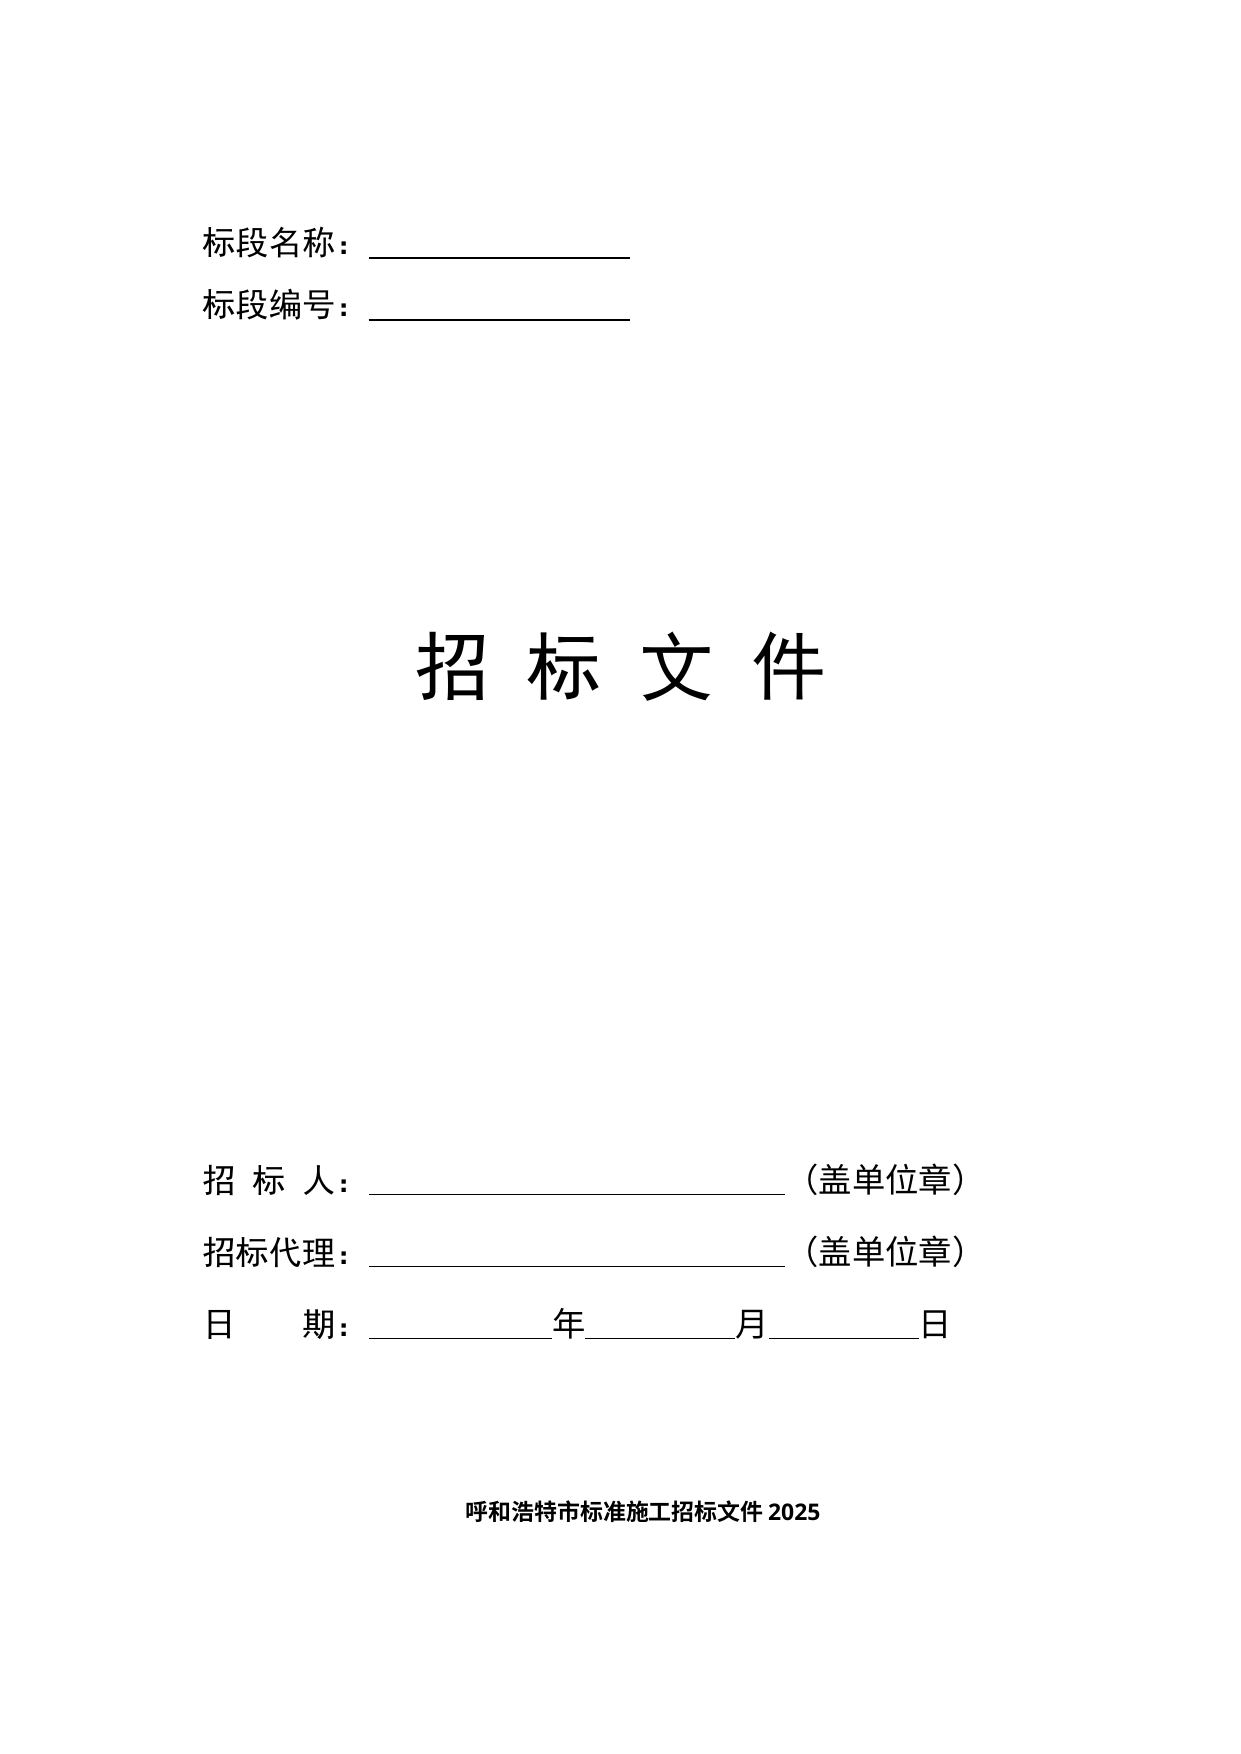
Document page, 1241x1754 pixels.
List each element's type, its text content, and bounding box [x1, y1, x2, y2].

text 标段名称： [135, 221, 1105, 259]
text 招 标 人： （盖单位章） [135, 1154, 1105, 1202]
text 日 期： 年 月 日 [135, 1298, 1105, 1346]
text 招标代理： （盖单位章） [135, 1226, 1105, 1274]
text 招 标 文 件 [135, 618, 1105, 704]
text 标段编号： [135, 283, 1105, 321]
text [135, 1476, 1105, 1532]
